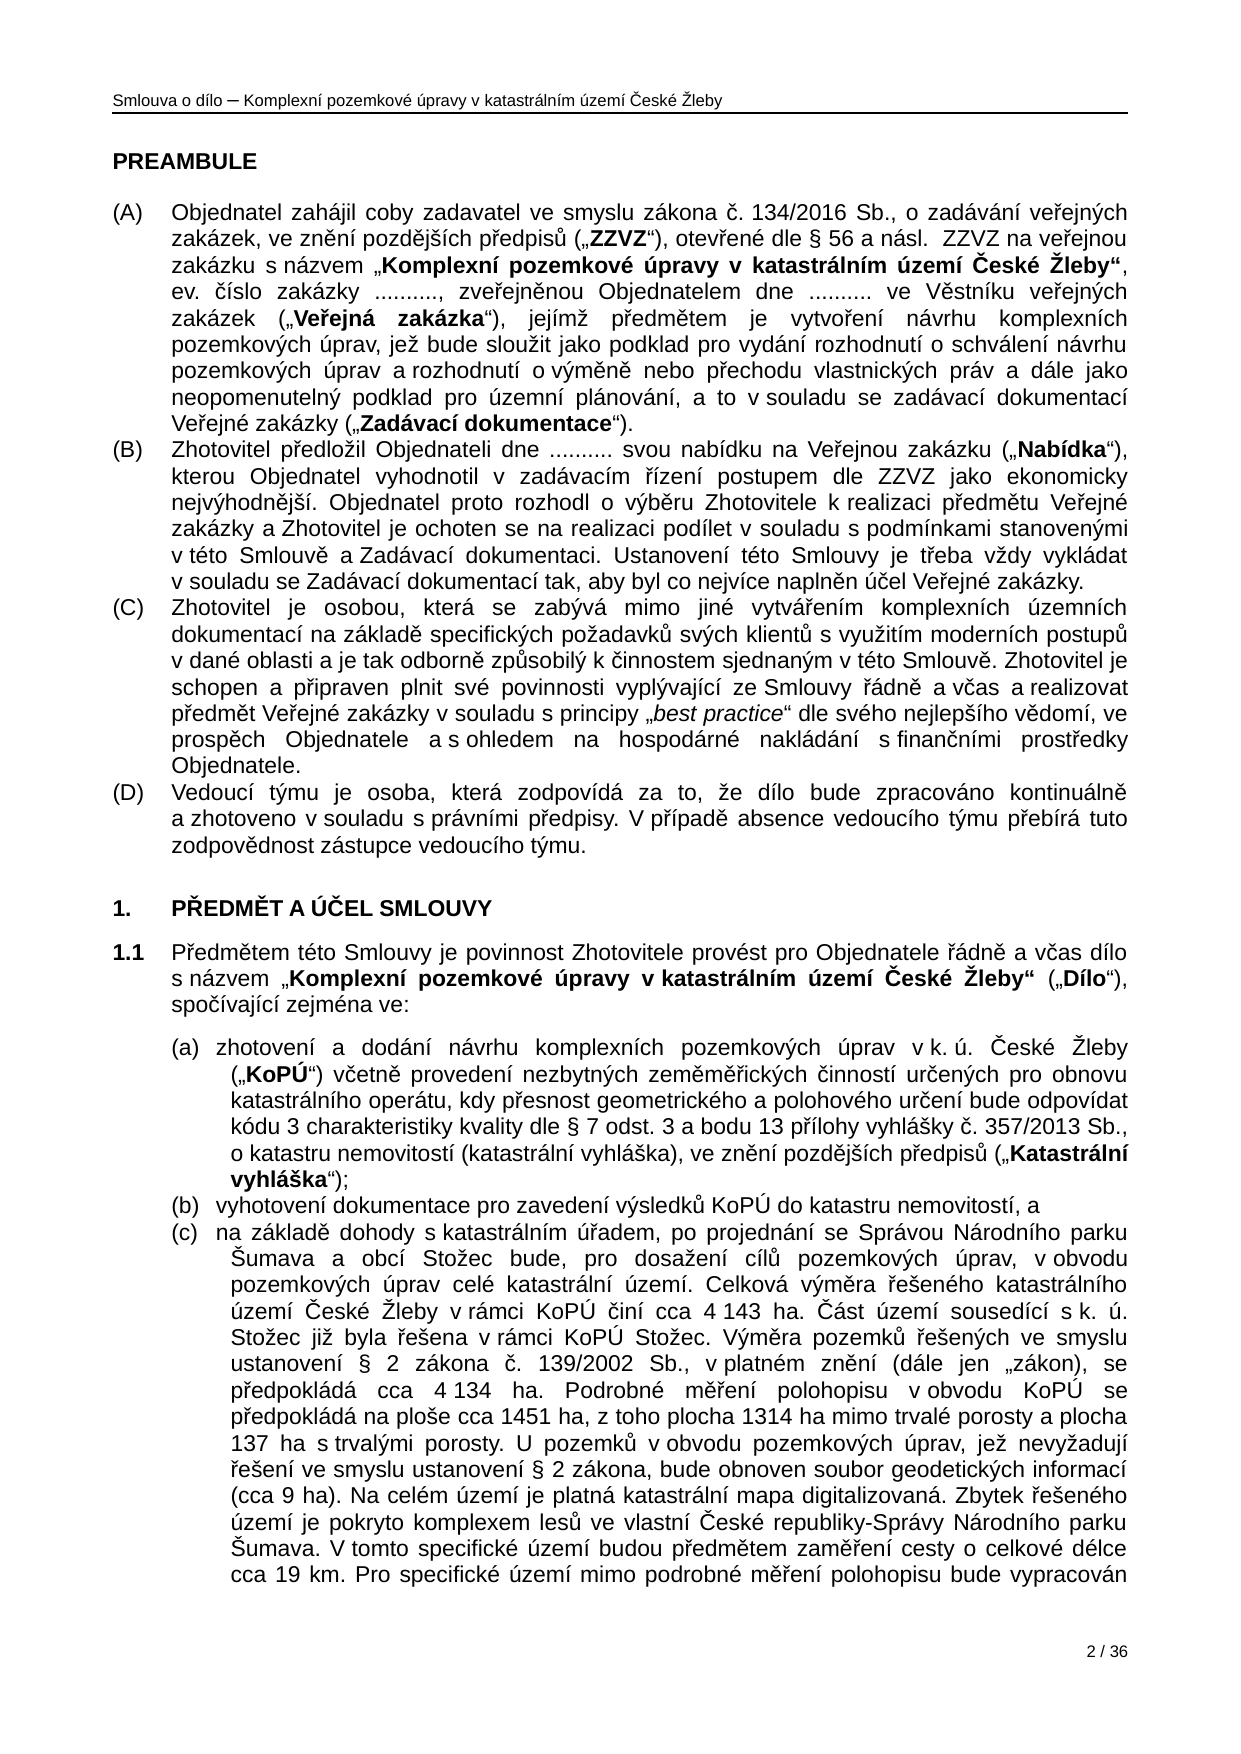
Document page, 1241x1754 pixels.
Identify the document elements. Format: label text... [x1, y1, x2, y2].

text Zhotovitel předložil Objednateli dne .......... svou nabídku na Veřejnou zakázku („Nabídka“), kterou Objednatel vyhodnotil v zadávacím řízení postupem dle ZZVZ jako ekonomicky nejvýhodnější. Objednatel proto rozhodl o výběru Zhotovitele k realizaci předmětu Veřejné zakázky a Zhotovitel je ochoten se na realizaci podílet v souladu s podmínkami stanovenými v této Smlouvě a Zadávací dokumentaci. Ustanovení této Smlouvy je třeba vždy vykládat v souladu se Zadávací dokumentací tak, aby byl co nejvíce naplněn účel Veřejné zakázky. [112, 436, 1128, 594]
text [171, 1219, 1128, 1588]
text vyhotovení dokumentace pro zavedení výsledků KoPÚ do katastru nemovitostí, a [171, 1192, 1128, 1219]
text zhotovení a dodání návrhu komplexních pozemkových úprav v k. ú. České Žleby („KoPÚ“) včetně provedení nezbytných zeměměřických činností určených pro obnovu katastrálního operátu, kdy přesnost geometrického a polohového určení bude odpovídat kódu 3 charakteristiky kvality dle § 7 odst. 3 a bodu 13 přílohy vyhlášky č. 357/2013 Sb., o katastru nemovitostí (katastrální vyhláška), ve znění pozdějších předpisů („Katastrální vyhláška“); [171, 1034, 1128, 1192]
text Vedoucí týmu je osoba, která zodpovídá za to, že dílo bude zpracováno kontinuálně a zhotoveno v souladu s právními předpisy. V případě absence vedoucího týmu přebírá tuto zodpovědnost zástupce vedoucího týmu. [112, 779, 1128, 858]
subtitle Preambule [112, 148, 1128, 174]
text Objednatel zahájil coby zadavatel ve smyslu zákona č. 134/2016 Sb., o zadávání veřejných zakázek, ve znění pozdějších předpisů („ZZVZ“), otevřené dle § 56 a násl. ZZVZ na veřejnou zakázku s názvem „Komplexní pozemkové úpravy v katastrálním území České Žleby“, ev. číslo zakázky .........., zveřejněnou Objednatelem dne .......... ve Věstníku veřejných zakázek („Veřejná zakázka“), jejímž předmětem je vytvoření návrhu komplexních pozemkových úprav, jež bude sloužit jako podklad pro vydání rozhodnutí o schválení návrhu pozemkových úprav a rozhodnutí o výměně nebo přechodu vlastnických práv a dále jako neopomenutelný podklad pro územní plánování, a to v souladu se zadávací dokumentací Veřejné zakázky („Zadávací dokumentace“). [112, 199, 1128, 436]
text Předmět a účel smlouvy [112, 895, 1128, 922]
text Zhotovitel je osobou, která se zabývá mimo jiné vytvářením komplexních územních dokumentací na základě specifických požadavků svých klientů s využitím moderních postupů v dané oblasti a je tak odborně způsobilý k činnostem sjednaným v této Smlouvě. Zhotovitel je schopen a připraven plnit své povinnosti vyplývající ze Smlouvy řádně a včas a realizovat předmět Veřejné zakázky v souladu s principy „best practice“ dle svého nejlepšího vědomí, ve prospěch Objednatele a s ohledem na hospodárné nakládání s finančními prostředky Objednatele. [112, 594, 1128, 779]
text Předmětem této Smlouvy je povinnost Zhotovitele provést pro Objednatele řádně a včas dílo s názvem „Komplexní pozemkové úpravy v katastrálním území České Žleby“ („Dílo“), spočívající zejména ve: [112, 938, 1128, 1017]
